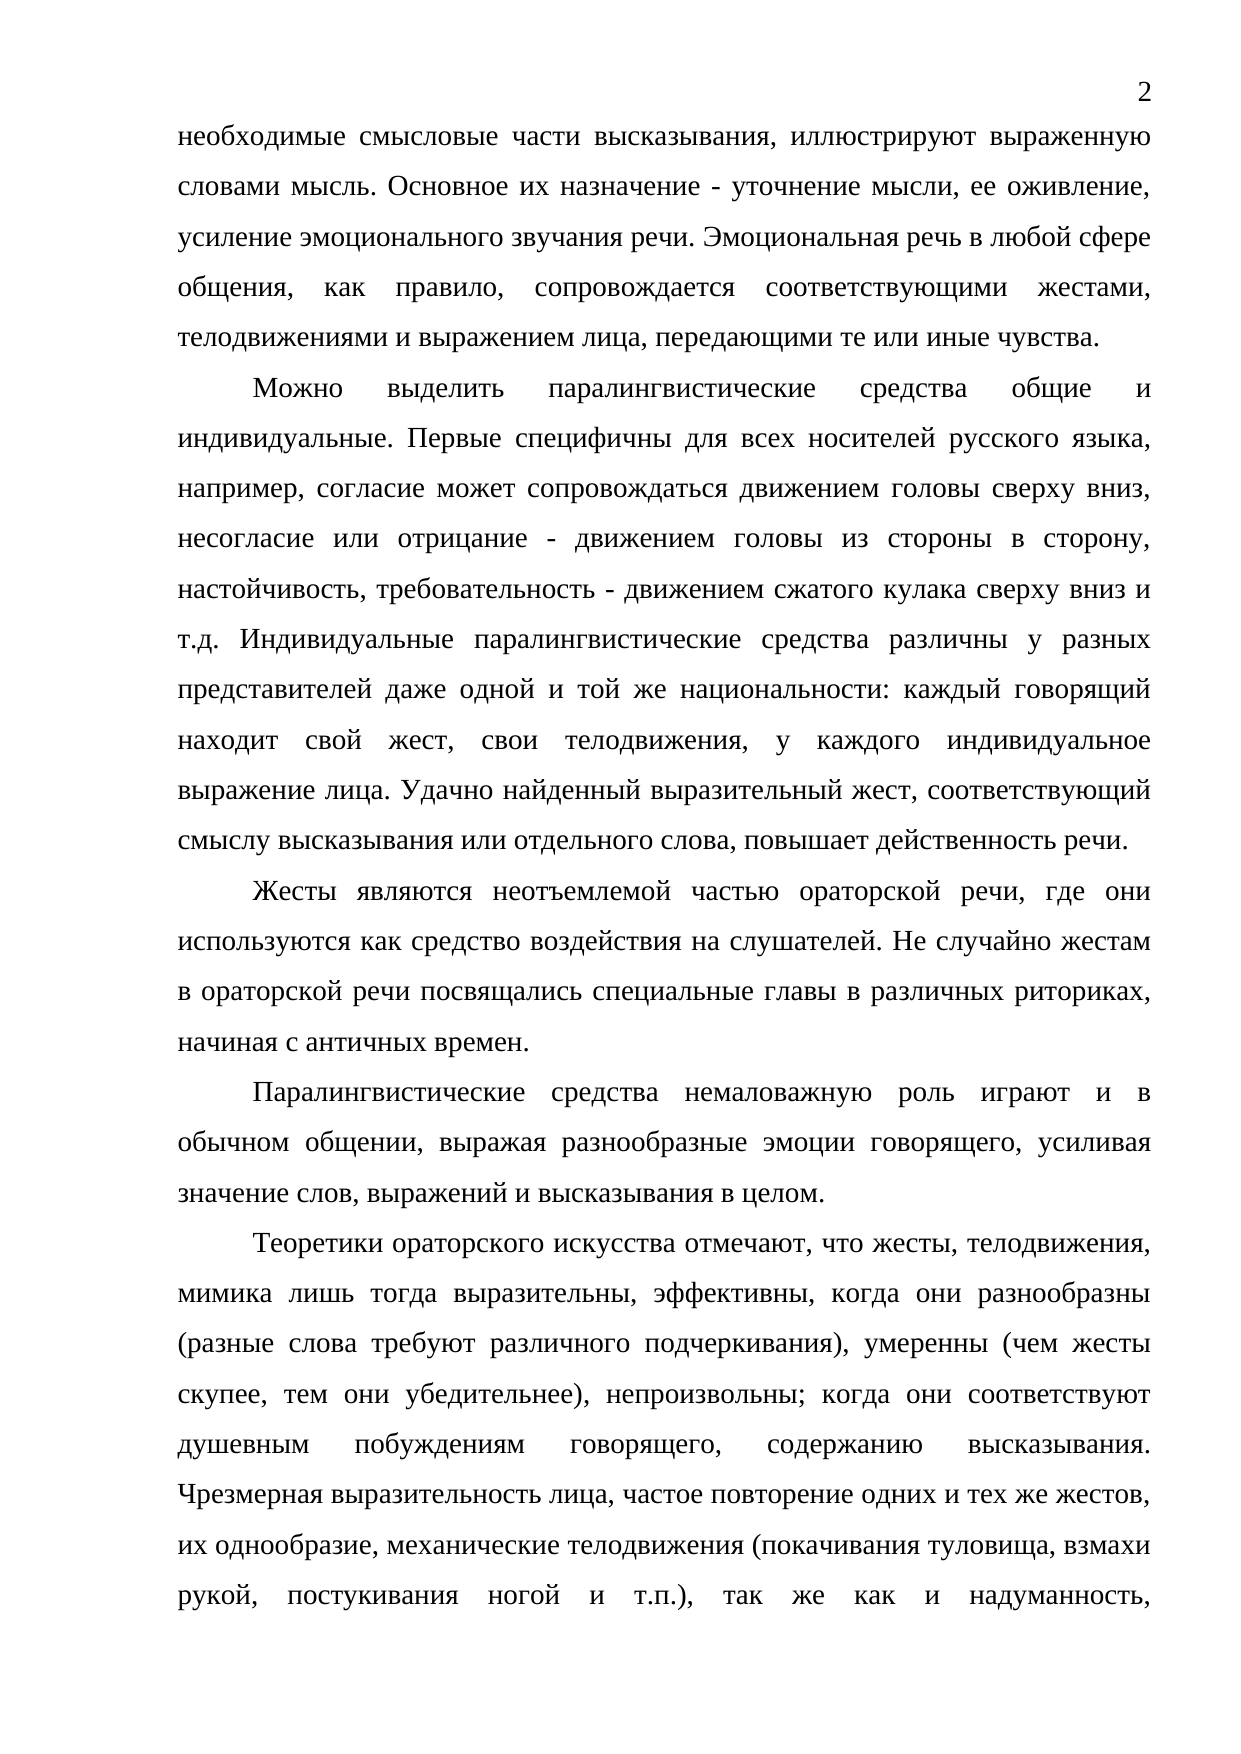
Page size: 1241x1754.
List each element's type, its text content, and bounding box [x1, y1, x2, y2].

text Паралингвистические средства немаловажную роль играют и в обычном общении, выражая разнообразные эмоции говорящего, усиливая значение слов, выражений и высказывания в целом. [177, 1074, 1152, 1208]
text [177, 118, 1152, 353]
text Жесты являются неотъемлемой частью ораторской речи, где они используются как средство воздействия на слушателей. Не случайно жестам в ораторской речи посвящались специальные главы в различных риториках, начиная с античных времен. [177, 873, 1152, 1057]
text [177, 1225, 1152, 1611]
text Можно выделить паралингвистические средства общие и индивидуальные. Первые специфичны для всех носителей русского языка, например, согласие может сопровождаться движением головы сверху вниз, несогласие или отрицание - движением головы из стороны в сторону, настойчивость, требовательность - движением сжатого кулака сверху вниз и т.д. Индивидуальные паралингвистические средства различны у разных представителей даже одной и той же национальности: каждый говорящий находит свой жест, свои телодвижения, у каждого индивидуальное выражение лица. Удачно найденный выразительный жест, соответствующий смыслу высказывания или отдельного слова, повышает действенность речи. [177, 370, 1152, 856]
